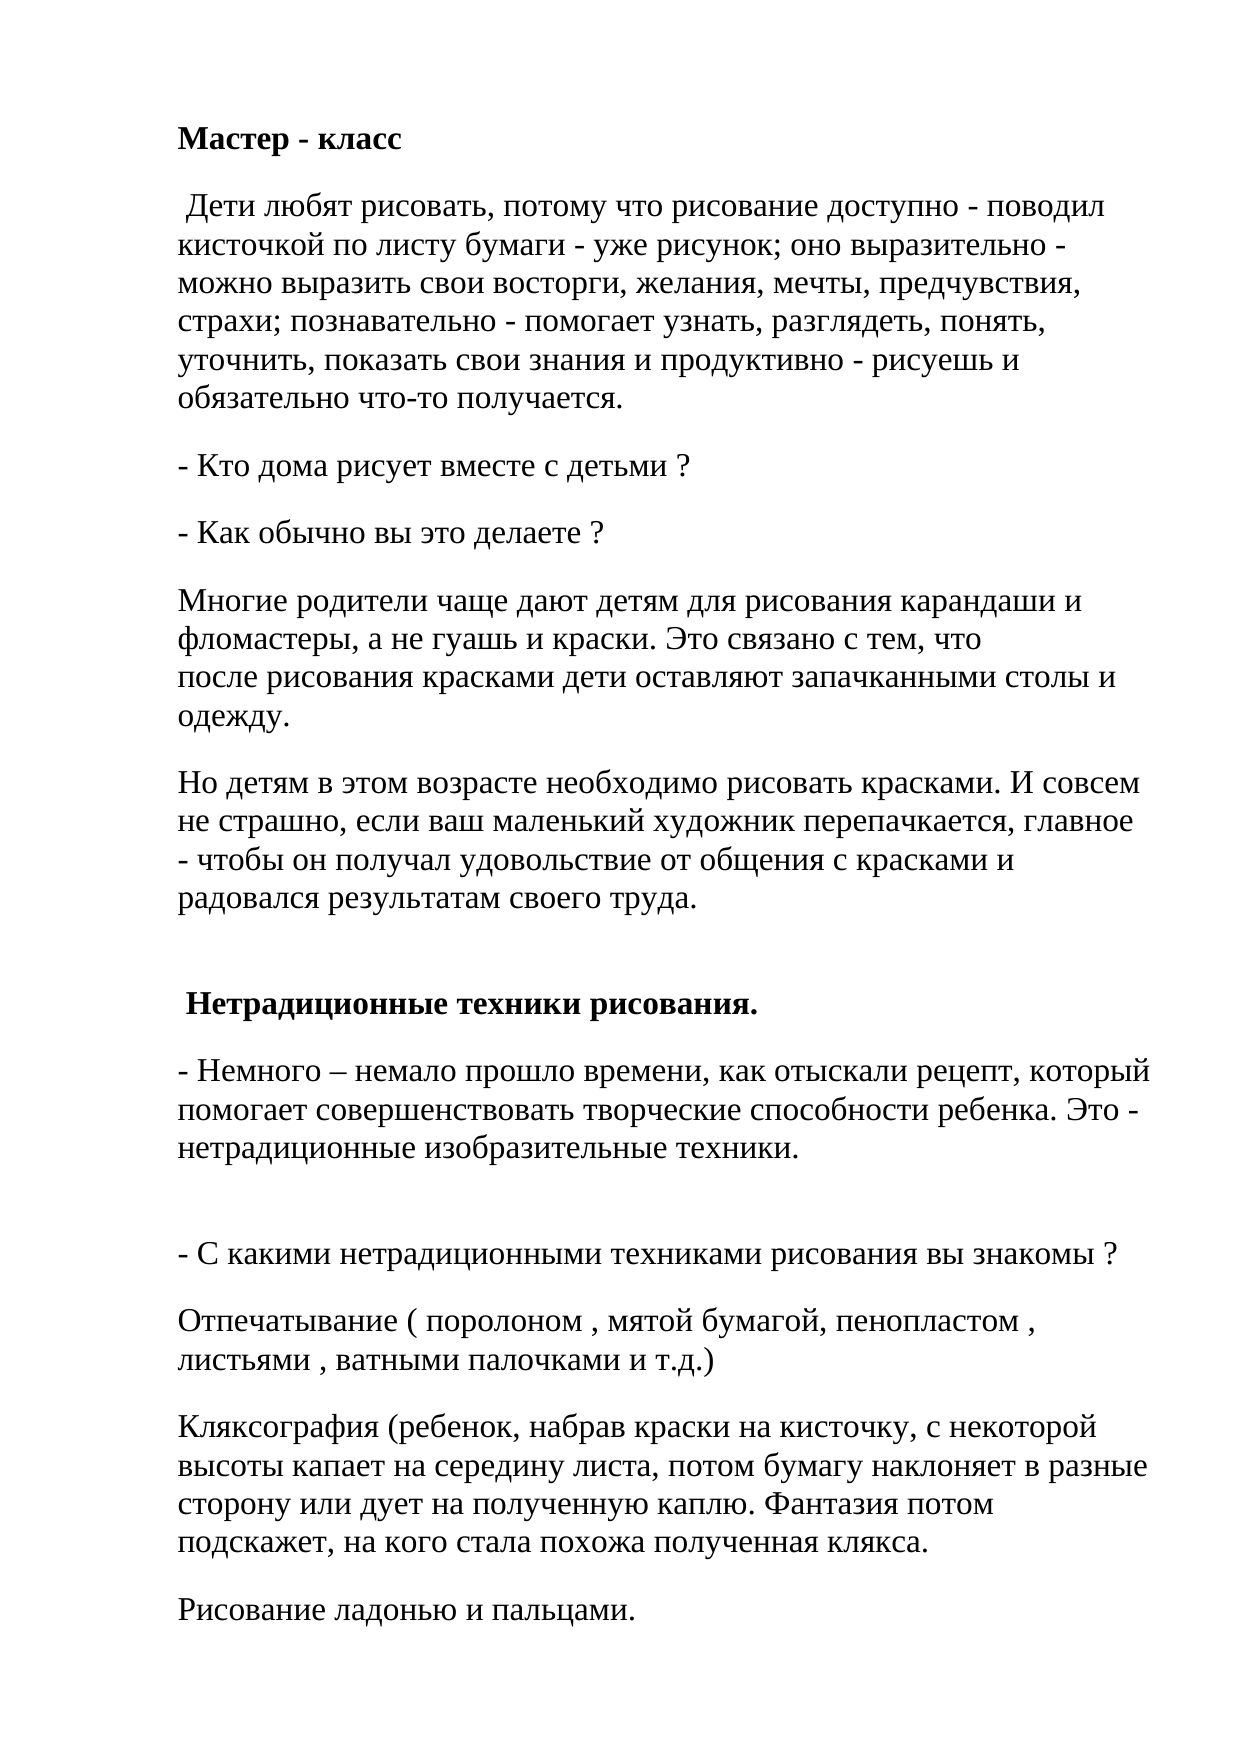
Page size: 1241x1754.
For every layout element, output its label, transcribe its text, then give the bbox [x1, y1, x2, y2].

text Отпечатывание ( поролоном , мятой бумагой, пенопластом , листьями , ватными палочками и т.д.) [177, 1301, 1152, 1377]
text Рисование ладонью и пальцами. [177, 1589, 1152, 1627]
text Многие родители чаще дают детям для рисования карандаши и фломастеры, а не гуашь и краски. Это связано с тем, что после рисования красками дети оставляют запачканными столы и одежду. [177, 580, 1152, 733]
text Нетрадиционные техники рисования. [177, 945, 1152, 1021]
text - Немного – немало прошло времени, как отыскали рецепт, который помогает совершенствовать творческие способности ребенка. Это - нетрадиционные изобразительные техники. [177, 1051, 1152, 1166]
text - С какими нетрадиционными техниками рисования вы знакомы ? [177, 1195, 1152, 1271]
text Но детям в этом возрасте необходимо рисовать красками. И совсем не страшно, если ваш маленький художник перепачкается, главное - чтобы он получал удовольствие от общения с красками и радовался результатам своего труда. [177, 762, 1152, 916]
text Дети любят рисовать, потому что рисование доступно - поводил кисточкой по листу бумаги - уже рисунок; оно выразительно - можно выразить свои восторги, желания, мечты, предчувствия, страхи; познавательно - помогает узнать, разглядеть, понять, уточнить, показать свои знания и продуктивно - рисуешь и обязательно что-то получается. [177, 186, 1152, 416]
text Мастер - класс [177, 118, 1152, 156]
text - Как обычно вы это делаете ? [177, 512, 1152, 551]
text Кляксография (ребенок, набрав краски на кисточку, с некоторой высоты капает на середину листа, потом бумагу наклоняет в разные сторону или дует на полученную каплю. Фантазия потом подскажет, на кого стала похожа полученная клякса. [177, 1406, 1152, 1560]
text - Кто дома рисует вместе с детьми ? [177, 445, 1152, 483]
